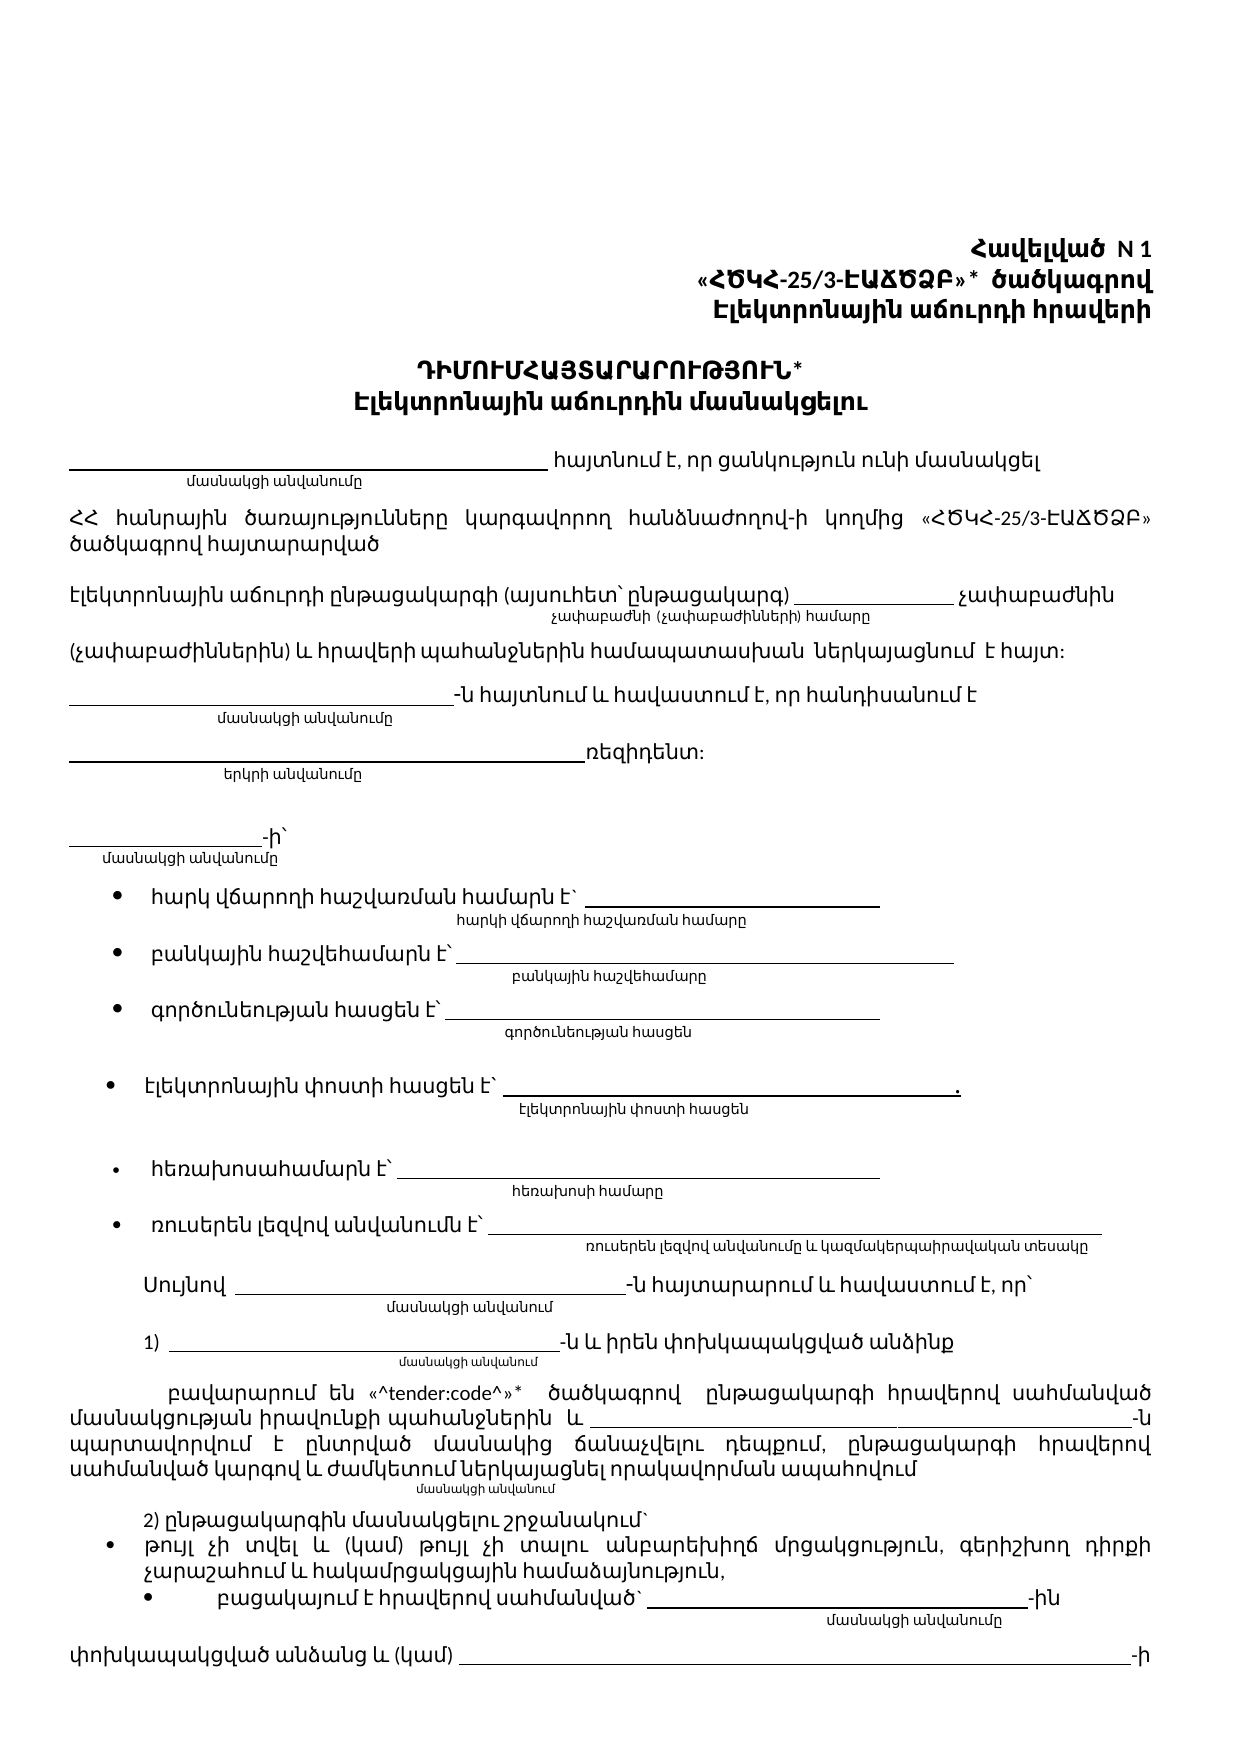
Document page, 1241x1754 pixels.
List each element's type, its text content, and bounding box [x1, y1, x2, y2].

subtitle Էլեկտրոնային աճուրդին մասնակցելու [69, 386, 1152, 417]
list գործունեության հասցեն է՝ [113, 997, 1152, 1023]
text Հավելված N 1 [69, 233, 1152, 264]
text փոխկապակցված անձանց և (կամ) -ի [69, 1642, 1152, 1667]
text մասնակցի անվանում [69, 1354, 1152, 1380]
text (չափաբաժիններին) և հրավերի պահանջներին համապատասխան ներկայացնում է հայտ: [69, 638, 1152, 663]
text էլեկտրոնային փոստի հասցեն [364, 1100, 1152, 1131]
list ռուսերեն լեզվով անվանումն է՝ [113, 1212, 1152, 1238]
text երկրի անվանումը [69, 765, 1152, 796]
text 1) -ն և իրեն փոխկապակցված անձինք [69, 1329, 1152, 1354]
text ՀՀ հանրային ծառայությունները կարգավորող հանձնաժողով-ի կողմից «ՀԾԿՀ-25/3-ԷԱՃԾՁԲ» ծածկագրով հայտարարված [69, 503, 1152, 556]
list թույլ չի տվել և (կամ) թույլ չի տալու անբարեխիղճ մրցակցություն, գերիշխող դիրքի չարաշահում և հակամրցակցային համաձայնություն, [107, 1532, 1152, 1583]
text մասնակցի անվանումը [69, 850, 1152, 880]
text չափաբաժնի (չափաբաժինների) համարը [69, 607, 1152, 638]
text ռուսերեն լեզվով անվանումը և կազմակերպաիրավական տեսակը [512, 1238, 1152, 1268]
list հարկ վճարողի հաշվառման համարն է` [113, 880, 1152, 911]
text մասնակցի անվանում [69, 1482, 1152, 1507]
text բանկային հաշվեհամարը [438, 967, 1152, 997]
text Էլեկտրոնային աճուրդի հրավերի [69, 294, 1152, 325]
text ԴԻՄՈՒՄՀԱՅՏԱՐԱՐՈՒԹՅՈՒՆ* [69, 356, 1152, 386]
list հեռախոսահամարն է՝ [113, 1156, 1152, 1182]
list բացակայում է հրավերով սահմանված` -ին [69, 1583, 1152, 1611]
text մասնակցի անվանումը [69, 472, 1152, 503]
text բավարարում են «^tender:code^»* ծածկագրով ընթացակարգի հրավերով սահմանված մասնակցության իրավունքի պահանջներին և -ն պարտավորվում է ընտրված մասնակից ճանաչվելու դեպքում, ընթացակարգի հրավերով սահմանված կարգով և ժամկետում ներկայացնել որակավորման ապահովում [69, 1380, 1152, 1482]
text հեռախոսի համարը [438, 1182, 1152, 1212]
text «ՀԾԿՀ-25/3-ԷԱՃԾՁԲ»* ծածկագրով [69, 264, 1152, 294]
text մասնակցի անվանումը [69, 709, 1152, 739]
text ռեզիդենտ: [69, 739, 1152, 765]
text -ի՝ [69, 824, 1152, 850]
list էլեկտրոնային փոստի հասցեն է` . [107, 1066, 1152, 1100]
text հարկի վճարողի հաշվառման համարը [69, 911, 1152, 941]
text -ն հայտնում և հավաստում է, որ հանդիսանում է [69, 678, 1152, 709]
list բանկային հաշվեհամարն է՝ [113, 941, 1152, 967]
text մասնակցի անվանումը [69, 1611, 1152, 1642]
text Սույնով -ն հայտարարում և հավաստում է, որ՝ [69, 1268, 1152, 1299]
text հայտնում է, որ ցանկություն ունի մասնակցել [69, 447, 1152, 472]
text մասնակցի անվանում [69, 1299, 1152, 1329]
text էլեկտրոնային աճուրդի ընթացակարգի (այսուհետ՝ ընթացակարգ) չափաբաժնին [69, 582, 1152, 607]
text գործունեության հասցեն [69, 1023, 1152, 1053]
text 2) ընթացակարգին մասնակցելու շրջանակում` [69, 1507, 1152, 1532]
